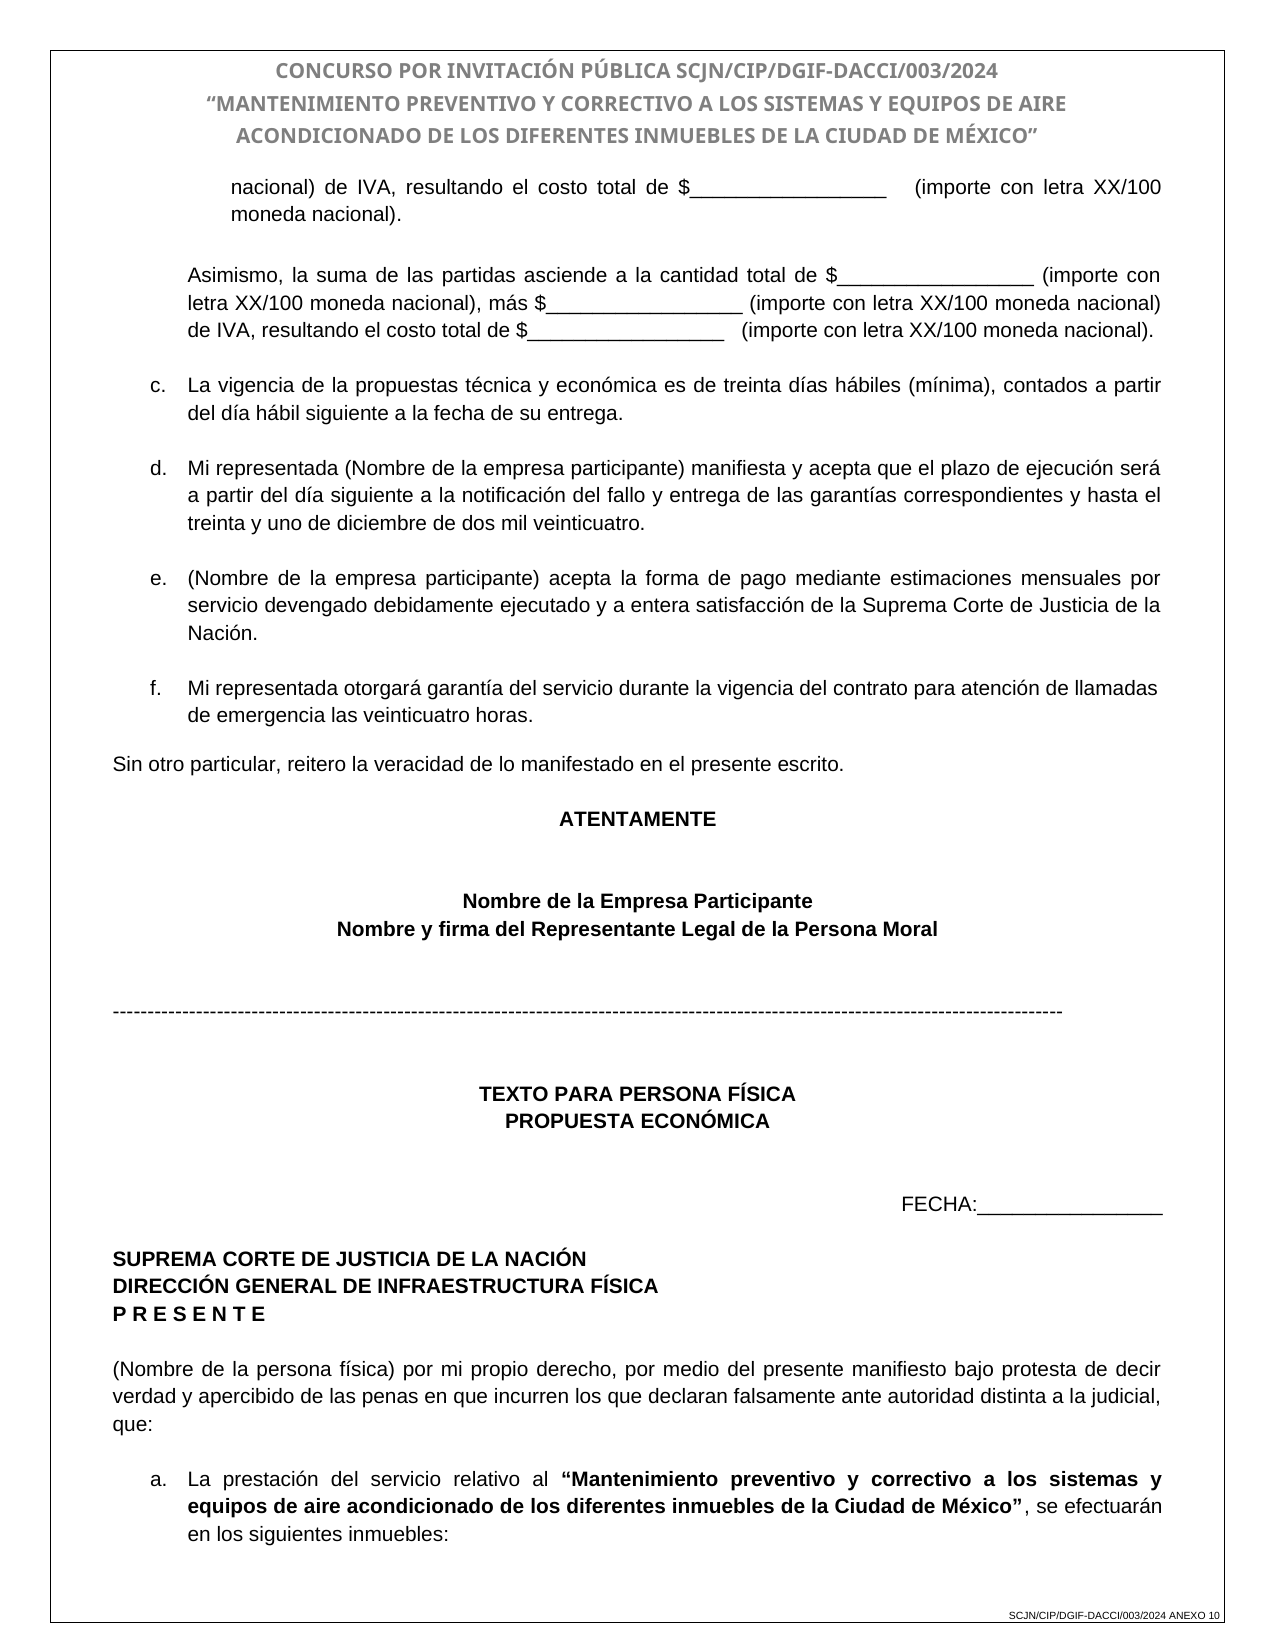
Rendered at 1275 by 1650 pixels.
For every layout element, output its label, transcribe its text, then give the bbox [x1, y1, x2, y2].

text PROPUESTA ECONÓMICA [112, 1109, 1162, 1133]
text P R E S E N T E [112, 1302, 1162, 1326]
text TEXTO PARA PERSONA FÍSICA [112, 1082, 1162, 1106]
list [193, 174, 1162, 226]
text Nombre y firma del Representante Legal de la Persona Moral [112, 917, 1162, 941]
text (Nombre de la persona física) por mi propio derecho, por medio del presente manifiesto bajo protesta de decir verdad y apercibido de las penas en que incurren los que declaran falsamente ante autoridad distinta a la judicial, que: [112, 1357, 1162, 1436]
text FECHA:________________ [112, 1192, 1162, 1216]
list La prestación del servicio relativo al “Mantenimiento preventivo y correctivo a los sistemas y equipos de aire acondicionado de los diferentes inmuebles de la Ciudad de México”, se efectuarán en los siguientes inmuebles: [150, 1467, 1162, 1546]
text DIRECCIÓN GENERAL DE INFRAESTRUCTURA FÍSICA [112, 1274, 1162, 1298]
list Mi representada (Nombre de la empresa participante) manifiesta y acepta que el plazo de ejecución será a partir del día siguiente a la notificación del fallo y entrega de las garantías correspondientes y hasta el treinta y uno de diciembre de dos mil veinticuatro. [150, 456, 1162, 535]
list La vigencia de la propuestas técnica y económica es de treinta días hábiles (mínima), contados a partir del día hábil siguiente a la fecha de su entrega. [150, 373, 1162, 425]
list Asimismo, la suma de las partidas asciende a la cantidad total de $_________________ (importe con letra XX/100 moneda nacional), más $_________________ (importe con letra XX/100 moneda nacional) de IVA, resultando el costo total de $_________________ (importe con letra XX/100 moneda nacional). [187, 263, 1162, 342]
text ATENTAMENTE [112, 807, 1162, 831]
text Sin otro particular, reitero la veracidad de lo manifestado en el presente escrito. [112, 752, 1162, 776]
text Nombre de la Empresa Participante [112, 889, 1162, 913]
list Mi representada otorgará garantía del servicio durante la vigencia del contrato para atención de llamadas de emergencia las veinticuatro horas. [150, 676, 1162, 727]
text SUPREMA CORTE DE JUSTICIA DE LA NACIÓN [112, 1247, 1162, 1271]
text ----------------------------------------------------------------------------------------------------------------------------------------- [112, 999, 1162, 1023]
list (Nombre de la empresa participante) acepta la forma de pago mediante estimaciones mensuales por servicio devengado debidamente ejecutado y a entera satisfacción de la Suprema Corte de Justicia de la Nación. [150, 566, 1162, 645]
